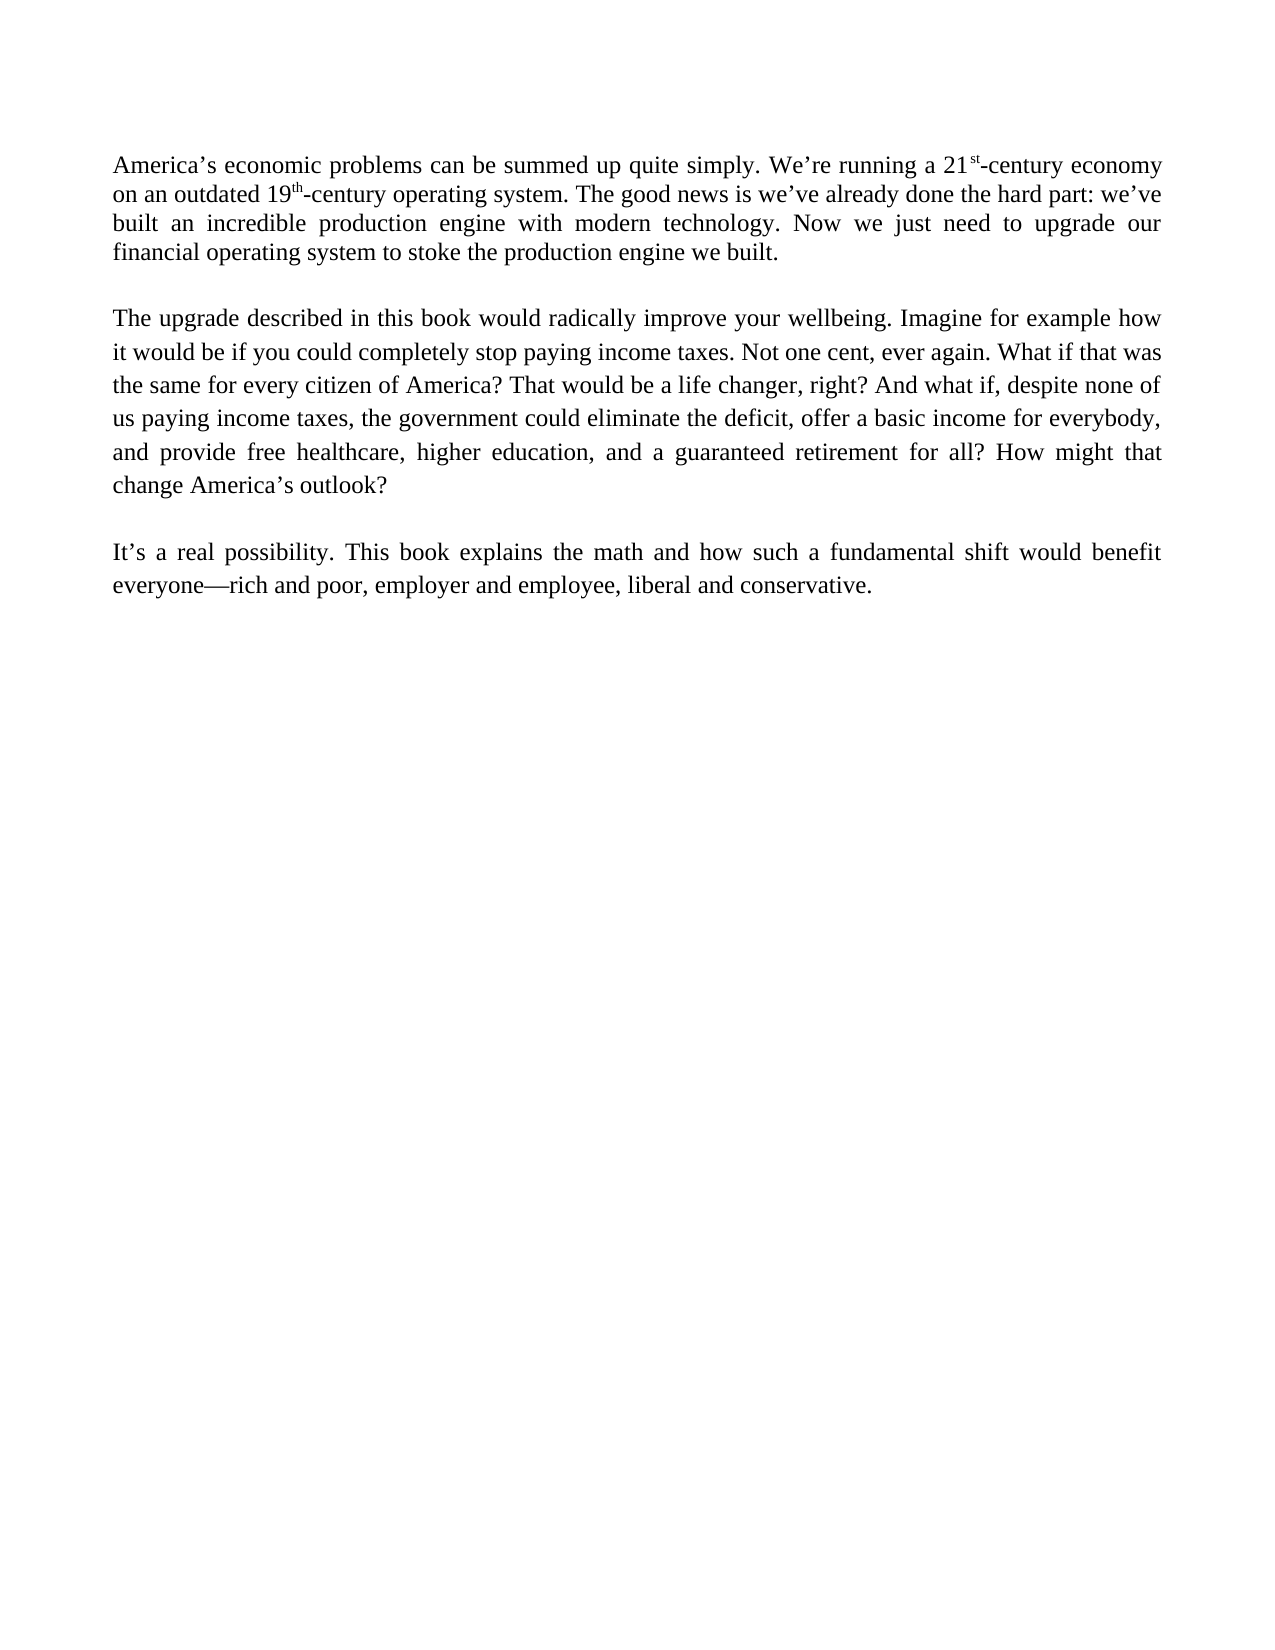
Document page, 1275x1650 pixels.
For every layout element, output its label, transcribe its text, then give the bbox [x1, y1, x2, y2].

text America’s economic problems can be summed up quite simply. We’re running a 21st-century economy on an outdated 19th-century operating system. The good news is we’ve already done the hard part: we’ve built an incredible production engine with modern technology. Now we just need to upgrade our financial operating system to stoke the production engine we built. [112, 150, 1162, 267]
text It’s a real possibility. This book explains the math and how such a fundamental shift would benefit everyone—rich and poor, employer and employee, liberal and conservative. [112, 533, 1162, 600]
text The upgrade described in this book would radically improve your wellbeing. Imagine for example how it would be if you could completely stop paying income taxes. Not one cent, ever again. What if that was the same for every citizen of America? That would be a life changer, right? And what if, despite none of us paying income taxes, the government could eliminate the deficit, offer a basic income for everybody, and provide free healthcare, higher education, and a guaranteed retirement for all? How might that change America’s outlook? [112, 300, 1162, 500]
